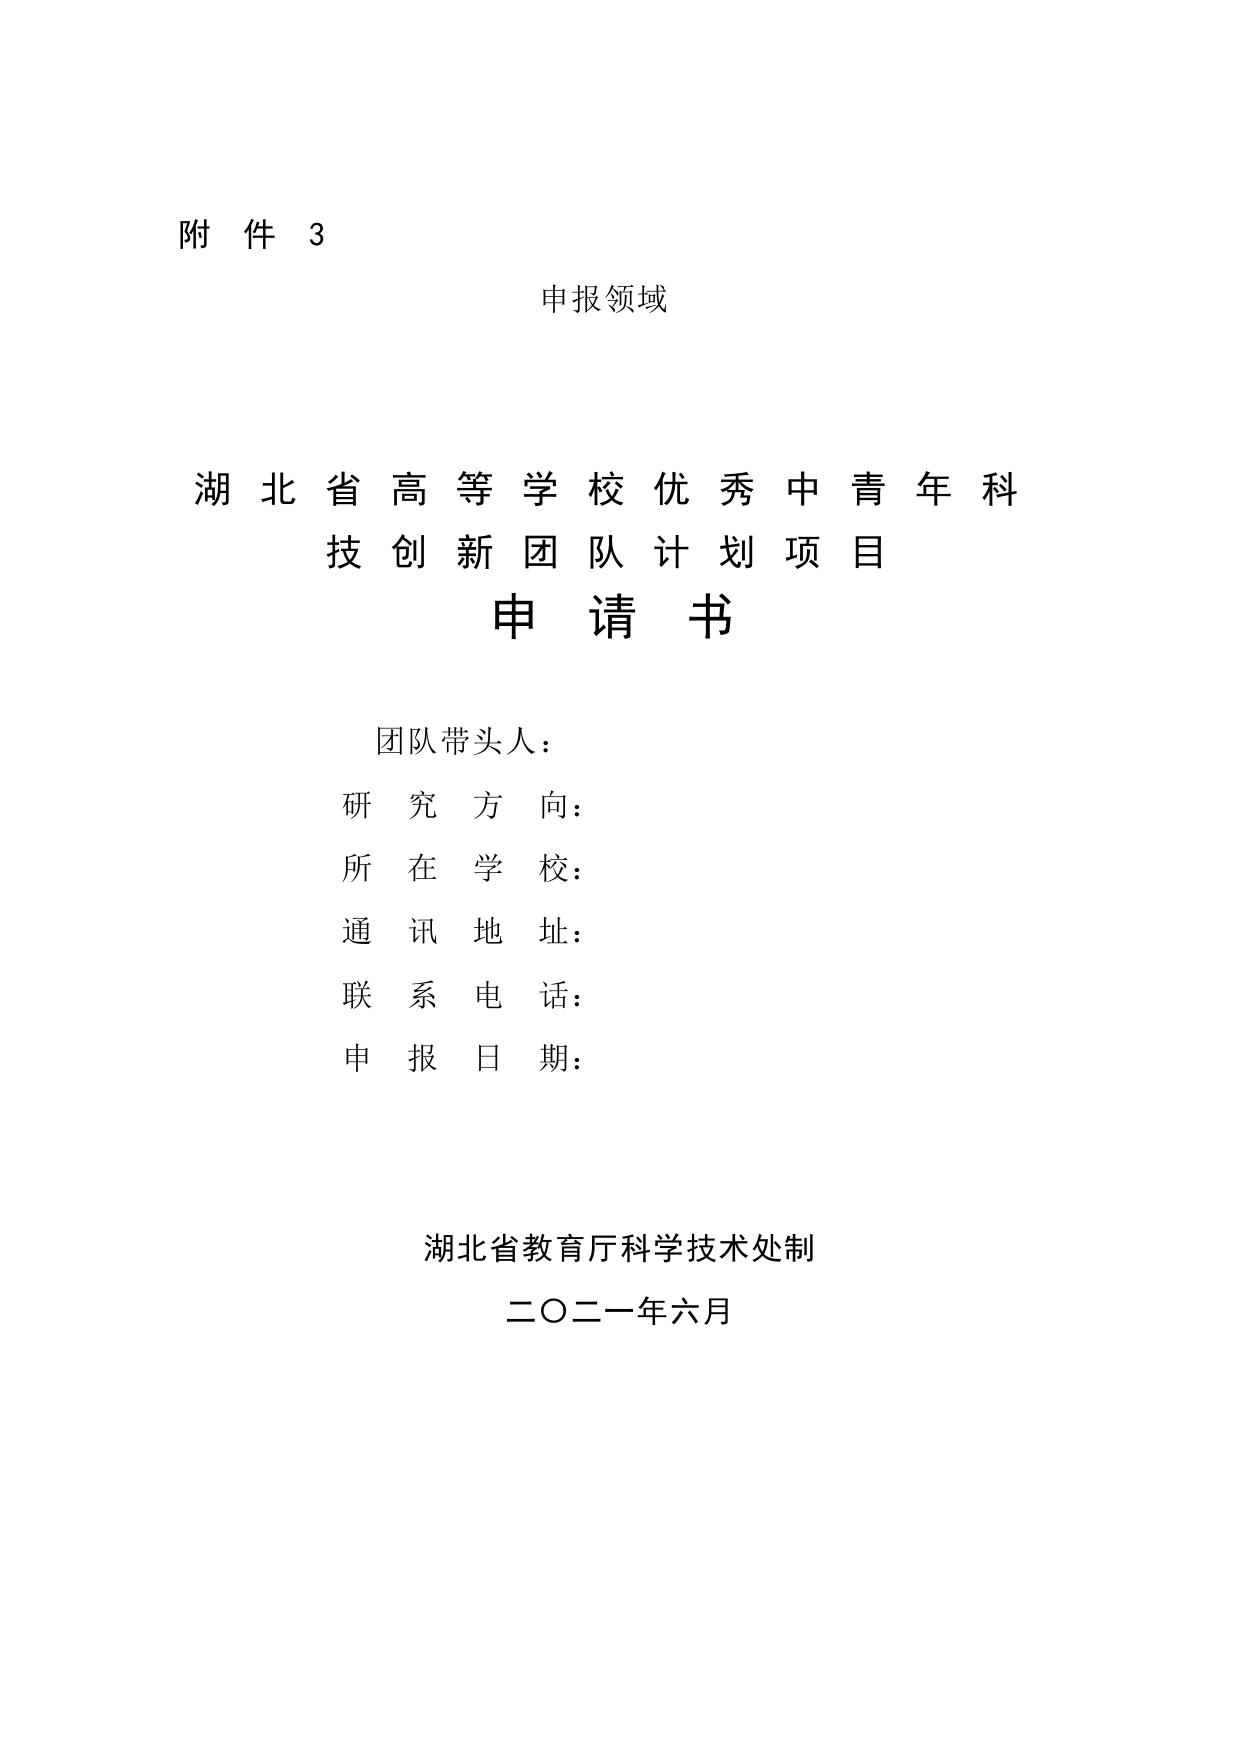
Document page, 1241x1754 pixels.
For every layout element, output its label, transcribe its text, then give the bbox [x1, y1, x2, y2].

text 研 究 方 向： [243, 771, 1063, 834]
text 申报领域 [177, 264, 1063, 328]
text 二〇二一年六月 [177, 1278, 1063, 1341]
text 申 报 日 期： [243, 1024, 1063, 1088]
text 湖北省高等学校优秀中青年科技创新团队计划项目 [177, 454, 1063, 581]
text 湖北省教育厅科学技术处制 [177, 1214, 1063, 1278]
text 附件3 [177, 201, 996, 264]
text 申 请 书 [177, 581, 1063, 644]
text 通 讯 地 址： [243, 898, 1063, 961]
text 联 系 电 话： [243, 961, 1063, 1024]
text 所 在 学 校： [243, 834, 1063, 898]
text 团队带头人： [177, 708, 1063, 771]
